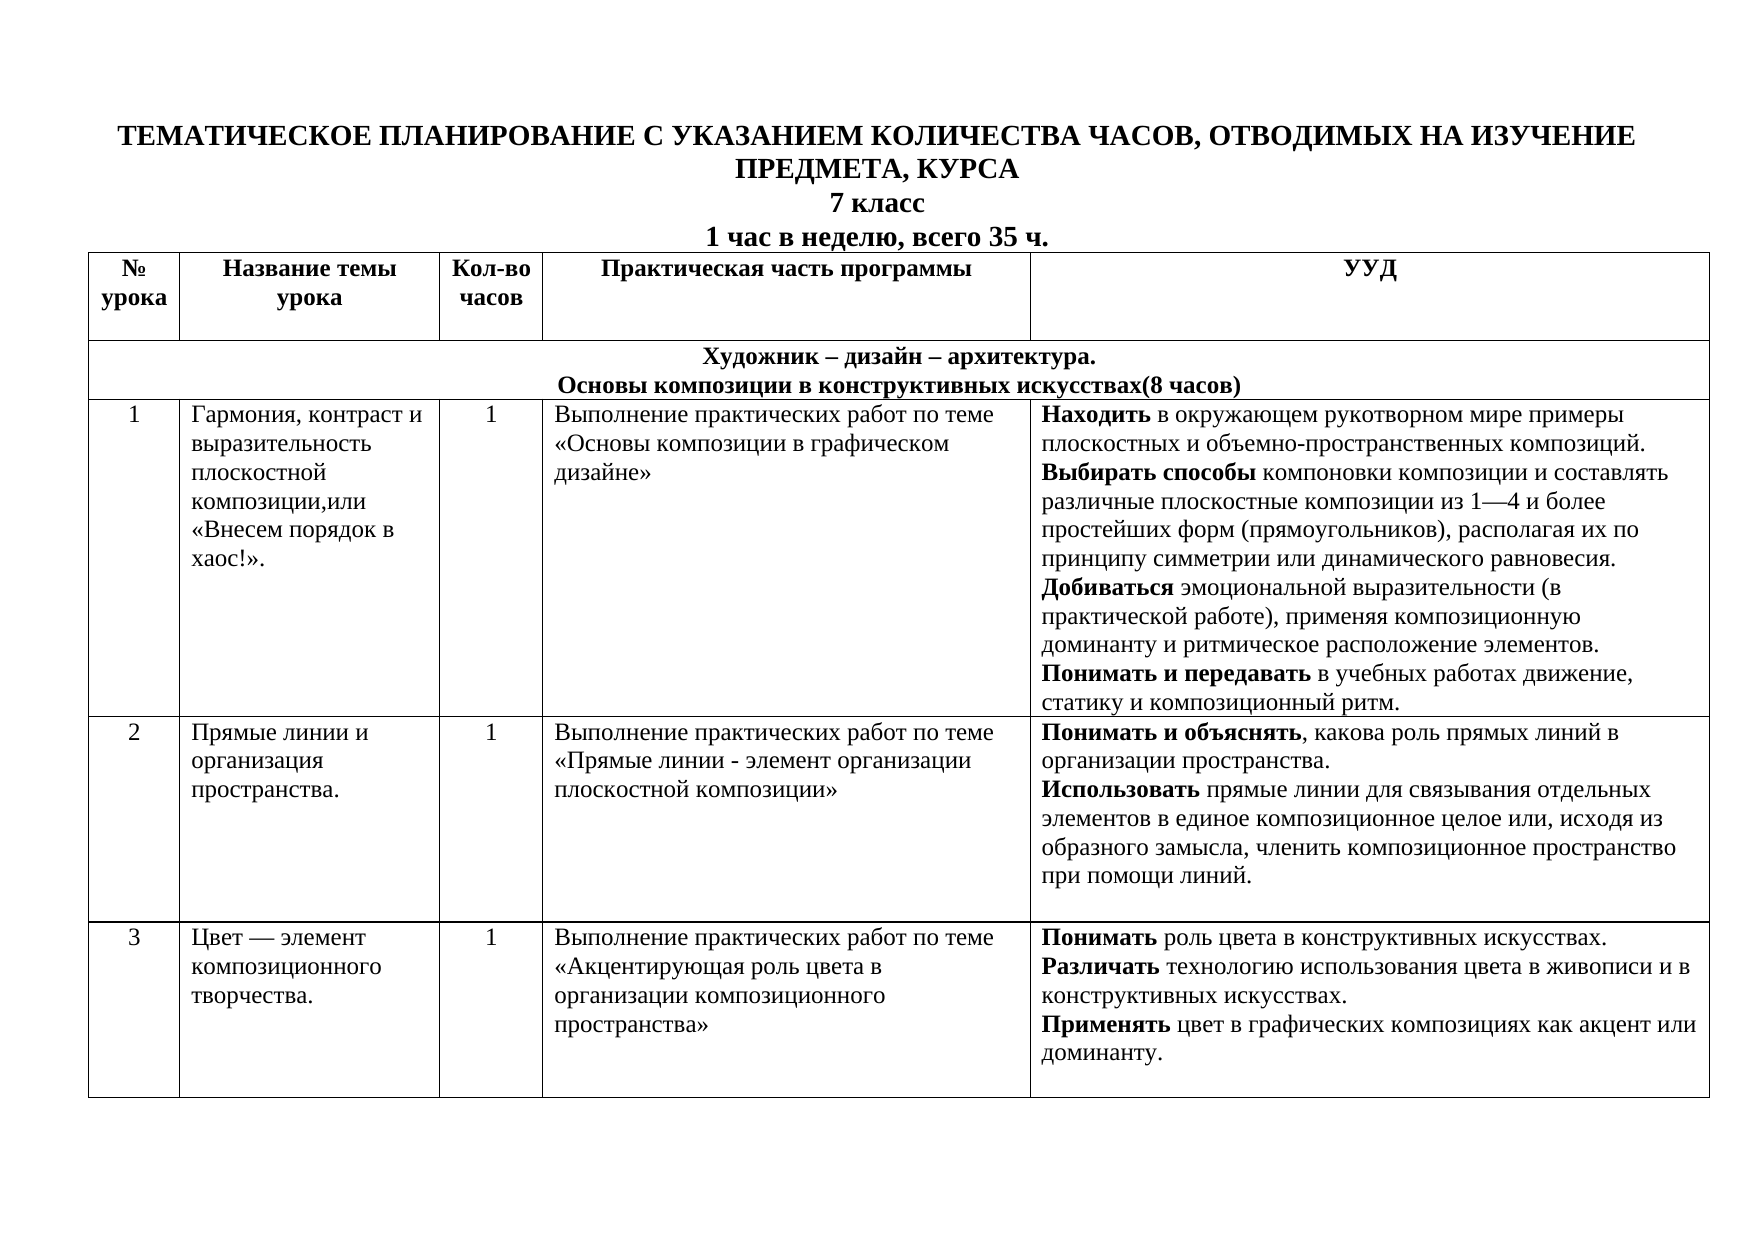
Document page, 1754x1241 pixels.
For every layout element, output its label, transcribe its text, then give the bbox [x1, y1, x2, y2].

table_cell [543, 923, 1030, 1097]
table_cell Выполнение практических работ по теме «Прямые линии - элемент организации плоскостной композиции» [543, 717, 1030, 921]
table_header Название темы урока [180, 253, 439, 340]
table_cell Художник – дизайн – архитектура. Основы композиции в конструктивных искусствах(8 часов) [89, 341, 1709, 398]
text 1 час в неделю, всего 35 ч. [89, 219, 1665, 252]
table_cell Выполнение практических работ по теме «Основы композиции в графическом дизайне» [543, 400, 1030, 716]
table_header № урока [89, 253, 179, 340]
table_cell 1 [89, 400, 179, 716]
table_header УУД [1031, 253, 1709, 340]
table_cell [1031, 923, 1709, 1097]
table_cell 3 [89, 923, 179, 1097]
table_cell Понимать и объяснять, какова роль прямых линий в организации пространства. Использовать прямые линии для связывания отдельных элементов в единое композиционное целое или, исходя из образного замысла, членить композиционное пространство при помощи линий. [1031, 717, 1709, 921]
table_header Практическая часть программы [543, 253, 1030, 340]
table_cell Гармония, контраст и выразительность плоскостной композиции,или «Внесем порядок в хаос!». [180, 400, 439, 716]
table_cell 1 [440, 717, 542, 921]
table_cell 2 [89, 717, 179, 921]
table_cell Находить в окружающем рукотворном мире примеры плоскостных и объемно-пространственных композиций. Выбирать способы компоновки композиции и составлять различные плоскостные композиции из 1—4 и более простейших форм (прямоугольников), располагая их по принципу симметрии или динамического равновесия. Добиваться эмоциональной выразительности (в практической работе), применяя композиционную доминанту и ритмическое расположение элементов. Понимать и передавать в учебных работах движение, статику и композиционный ритм. [1031, 400, 1709, 716]
table_cell Прямые линии и организация пространства. [180, 717, 439, 921]
table_cell 1 [440, 923, 542, 1097]
table_header Кол-во часов [440, 253, 542, 340]
table_cell 1 [440, 400, 542, 716]
text 7 класс [89, 185, 1665, 219]
text ТЕМАТИЧЕСКОЕ ПЛАНИРОВАНИЕ С УКАЗАНИЕМ КОЛИЧЕСТВА ЧАСОВ, ОТВОДИМЫХ НА ИЗУЧЕНИЕ ПРЕДМЕТА, КУРСА [89, 118, 1665, 185]
table_cell Цвет — элемент композиционного творчества. [180, 923, 439, 1097]
